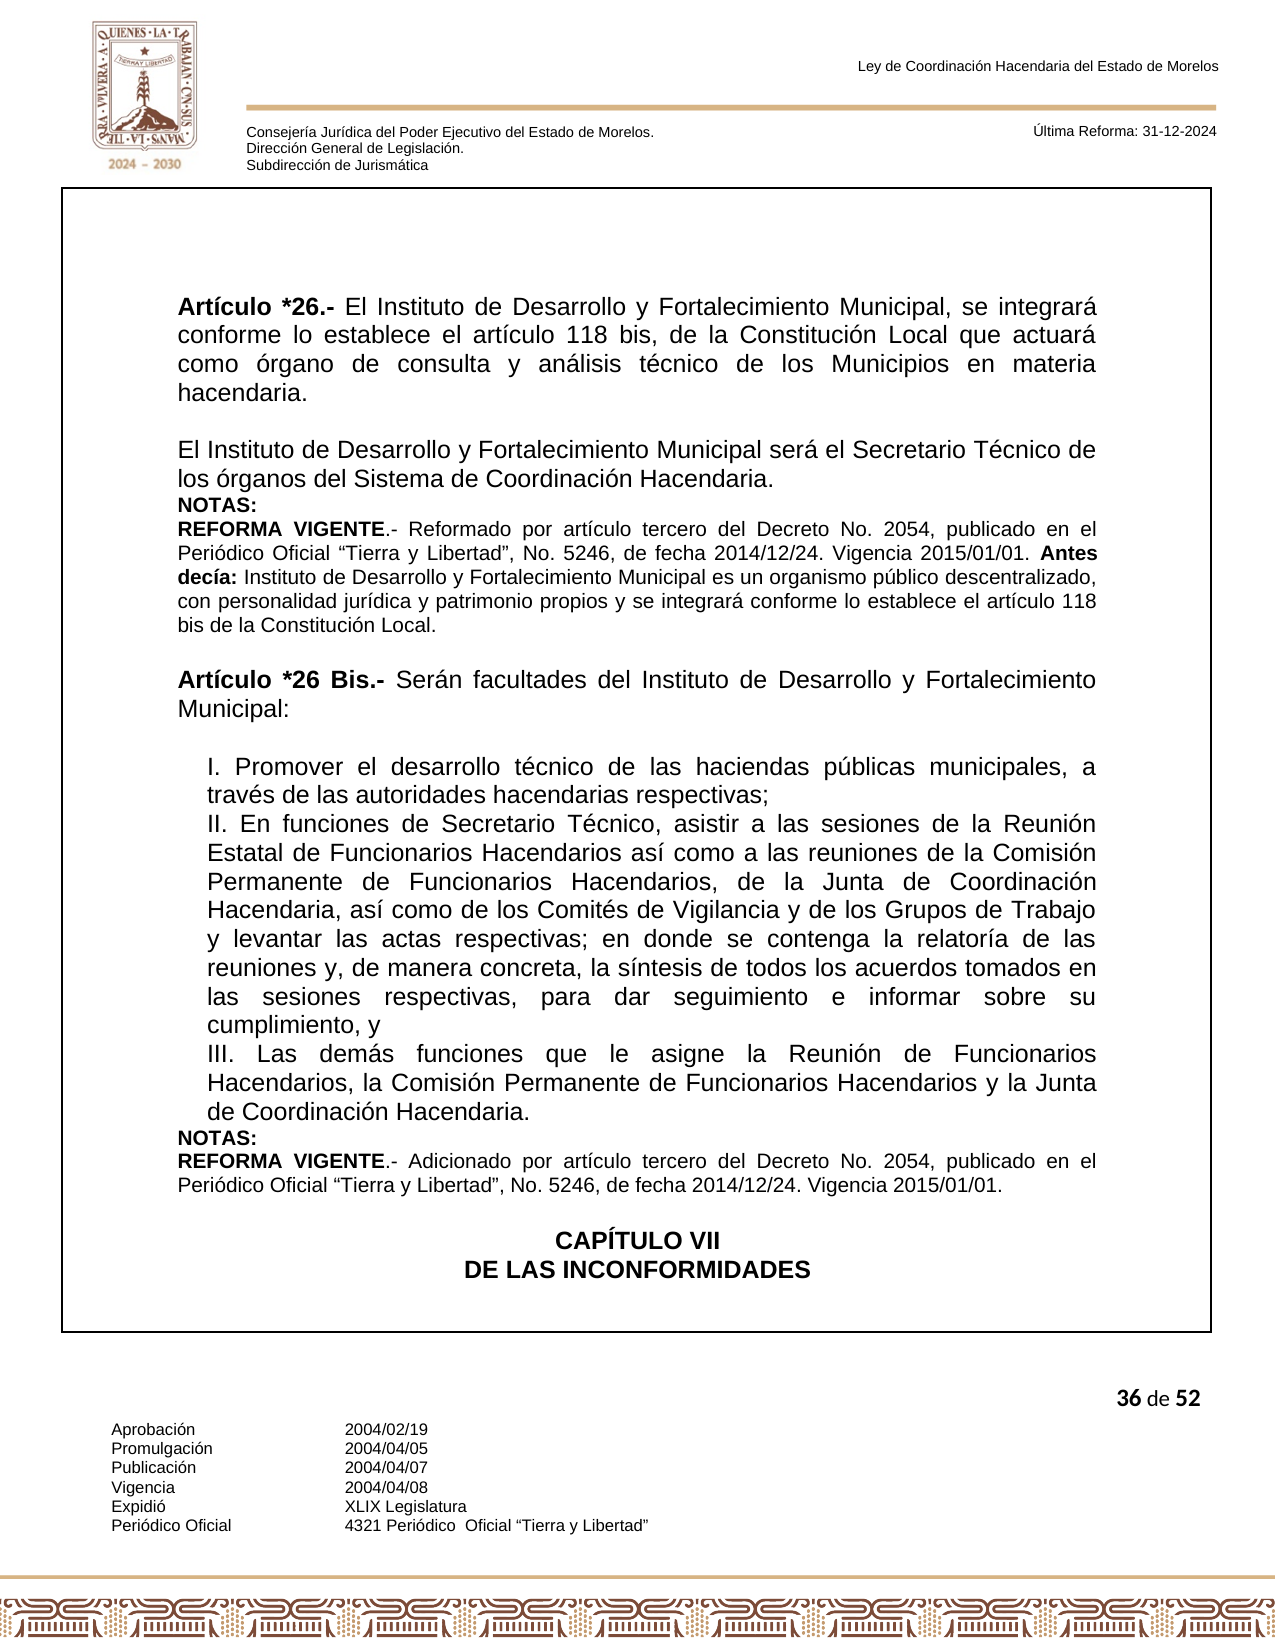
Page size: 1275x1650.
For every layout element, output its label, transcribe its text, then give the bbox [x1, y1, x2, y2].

picture [246, 86, 1217, 120]
text Artículo *26.- El Instituto de Desarrollo y Fortalecimiento Municipal, se integrará conforme lo establece el artículo 118 bis, de la Constitución Local que actuará como órgano de consulta y análisis técnico de los Municipios en materia hacendaria. [177, 292, 1098, 407]
text NOTAS: [177, 1125, 1098, 1149]
text II. En funciones de Secretario Técnico, asistir a las sesiones de la Reunión Estatal de Funcionarios Hacendarios así como a las reuniones de la Comisión Permanente de Funcionarios Hacendarios, de la Junta de Coordinación Hacendaria, así como de los Comités de Vigilancia y de los Grupos de Trabajo y levantar las actas respectivas; en donde se contenga la relatoría de las reuniones y, de manera concreta, la síntesis de todos los acuerdos tomados en las sesiones respectivas, para dar seguimiento e informar sobre su cumplimiento, y [207, 809, 1098, 1039]
text DE LAS INCONFORMIDADES [177, 1255, 1098, 1283]
picture [0, 1567, 1275, 1650]
picture [87, 14, 215, 175]
text NOTAS: [177, 493, 1098, 517]
text REFORMA VIGENTE.- Adicionado por artículo tercero del Decreto No. 2054, publicado en el Periódico Oficial “Tierra y Libertad”, No. 5246, de fecha 2014/12/24. Vigencia 2015/01/01. [177, 1149, 1098, 1197]
text El Instituto de Desarrollo y Fortalecimiento Municipal será el Secretario Técnico de los órganos del Sistema de Coordinación Hacendaria. [177, 435, 1098, 493]
text I. Promover el desarrollo técnico de las haciendas públicas municipales, a través de las autoridades hacendarias respectivas; [207, 752, 1098, 809]
text Artículo *26 Bis.- Serán facultades del Instituto de Desarrollo y Fortalecimiento Municipal: [177, 665, 1098, 723]
text REFORMA VIGENTE.- Reformado por artículo tercero del Decreto No. 2054, publicado en el Periódico Oficial “Tierra y Libertad”, No. 5246, de fecha 2014/12/24. Vigencia 2015/01/01. Antes decía: Instituto de Desarrollo y Fortalecimiento Municipal es un organismo público descentralizado, con personalidad jurídica y patrimonio propios y se integrará conforme lo establece el artículo 118 bis de [177, 517, 1098, 637]
text III. Las demás funciones que le asigne la Reunión de Funcionarios Hacendarios, la Comisión Permanente de Funcionarios Hacendarios y la Junta de Coordinación Hacendaria. [207, 1039, 1098, 1125]
text CAPÍTULO VII [177, 1226, 1098, 1255]
